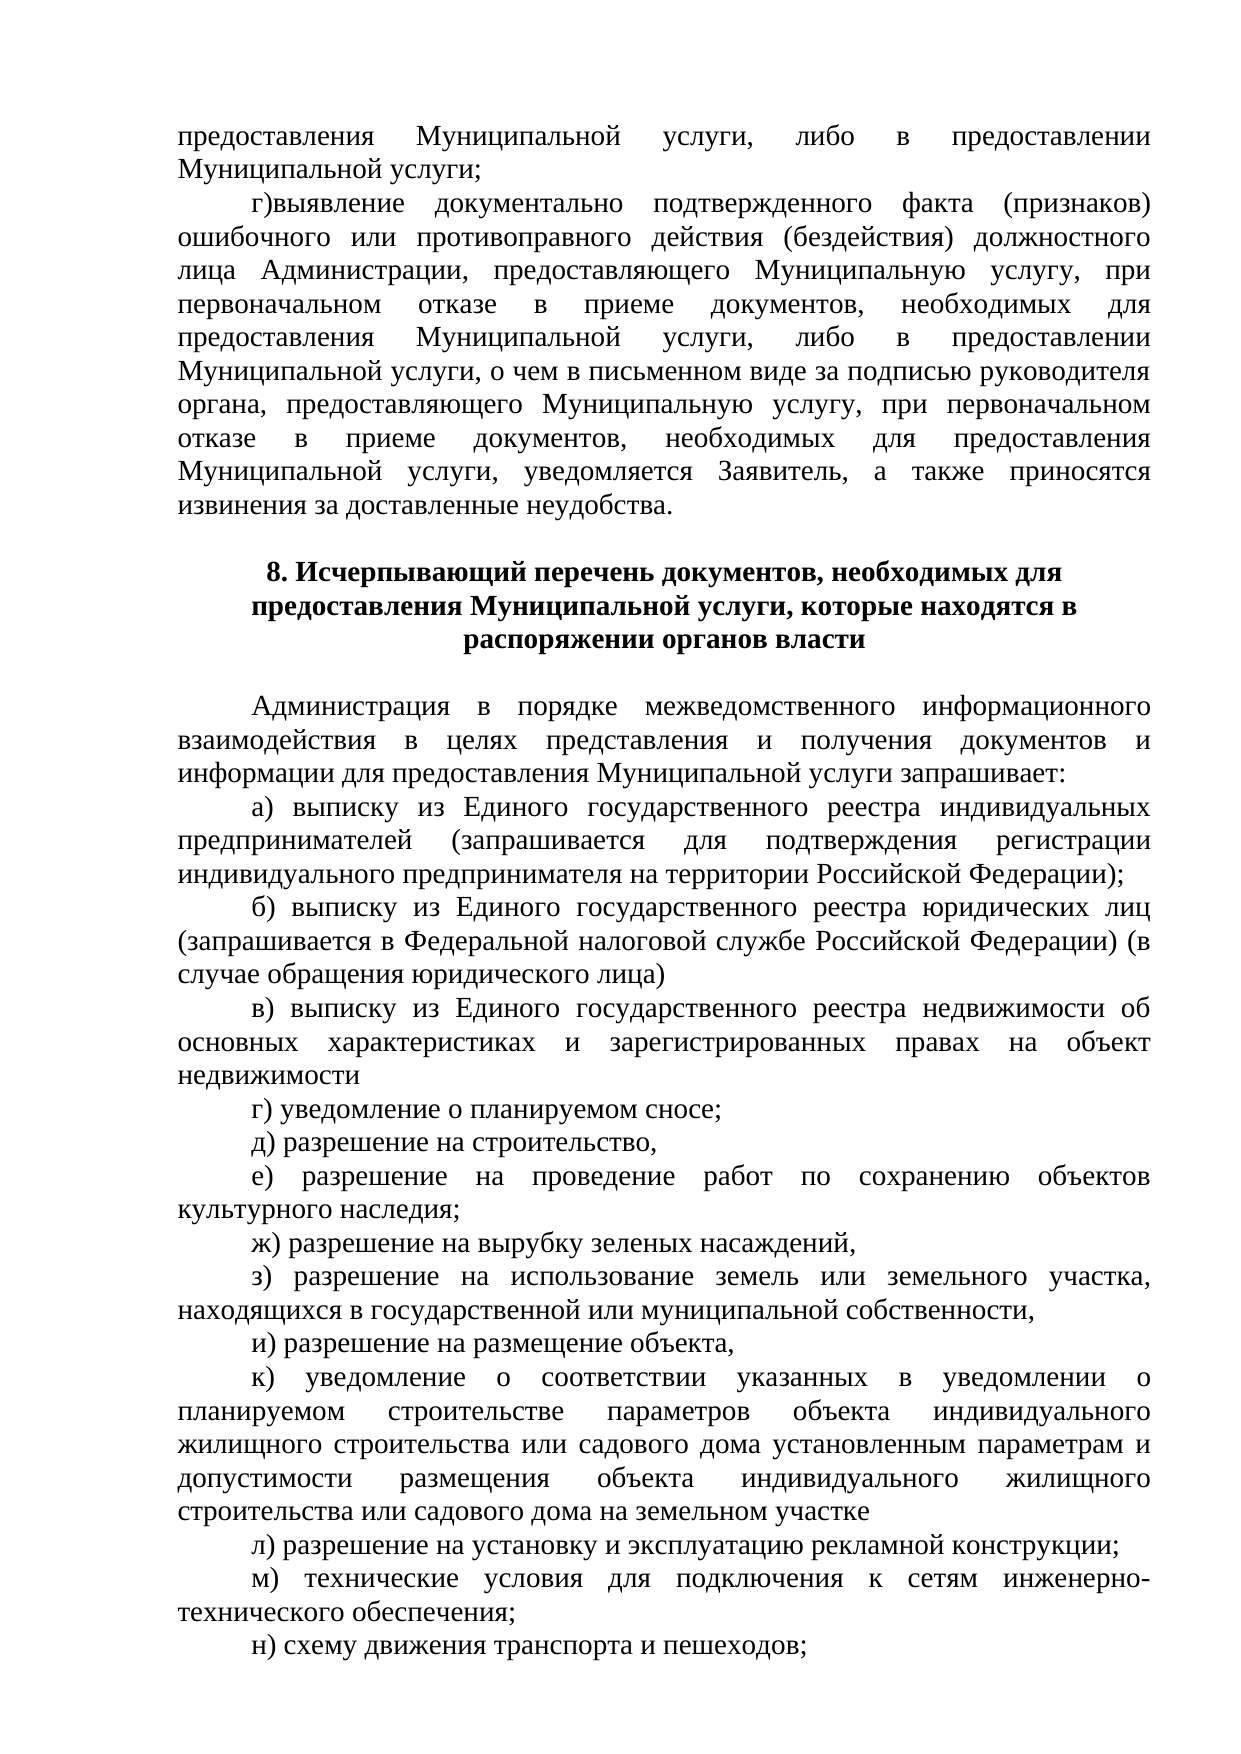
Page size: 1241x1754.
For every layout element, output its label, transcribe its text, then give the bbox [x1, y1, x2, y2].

text г)выявление документально подтвержденного факта (признаков) ошибочного или противоправного действия (бездействия) должностного лица Администрации, предоставляющего Муниципальную услугу, при первоначальном отказе в приеме документов, необходимых для предоставления Муниципальной услуги, либо в предоставлении Муниципальной услуги, о чем в письменном виде за подписью руководителя органа, предоставляющего Муниципальную услугу, при первоначальном отказе в приеме документов, необходимых для предоставления Муниципальной услуги, уведомляется Заявитель, а также приносятся извинения за доставленные неудобства. [177, 185, 1152, 521]
text а) выписку из Единого государственного реестра индивидуальных предпринимателей (запрашивается для подтверждения регистрации индивидуального предпринимателя на территории Российской Федерации); [177, 789, 1152, 889]
text л) разрешение на установку и эксплуатацию рекламной конструкции; [177, 1527, 1152, 1560]
text и) разрешение на размещение объекта, [177, 1326, 1152, 1359]
text 8. Исчерпывающий перечень документов, необходимых для предоставления Муниципальной услуги, которые находятся в распоряжении органов власти [177, 554, 1152, 655]
text м) технические условия для подключения к сетям инженерно- технического обеспечения; [177, 1560, 1152, 1627]
list Администрация в порядке межведомственного информационного взаимодействия в целях представления и получения документов и информации для предоставления Муниципальной услуги запрашивает: [177, 688, 1152, 789]
text з) разрешение на использование земель или земельного участка, находящихся в государственной или муниципальной собственности, [177, 1258, 1152, 1326]
text е) разрешение на проведение работ по сохранению объектов культурного наследия; [177, 1158, 1152, 1225]
text ж) разрешение на вырубку зеленых насаждений, [177, 1225, 1152, 1258]
text к) уведомление о соответствии указанных в уведомлении о планируемом строительстве параметров объекта индивидуального жилищного строительства или садового дома установленным параметрам и допустимости размещения объекта индивидуального жилищного строительства или садового дома на земельном участке [177, 1359, 1152, 1527]
text б) выписку из Единого государственного реестра юридических лиц (запрашивается в Федеральной налоговой службе Российской Федерации) (в случае обращения юридического лица) [177, 889, 1152, 990]
text в) выписку из Единого государственного реестра недвижимости об основных характеристиках и зарегистрированных правах на объект недвижимости [177, 990, 1152, 1091]
text н) схему движения транспорта и пешеходов; [177, 1627, 1152, 1661]
text д) разрешение на строительство, [177, 1124, 1152, 1158]
text г) уведомление о планируемом сносе; [177, 1091, 1152, 1124]
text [177, 118, 1152, 185]
